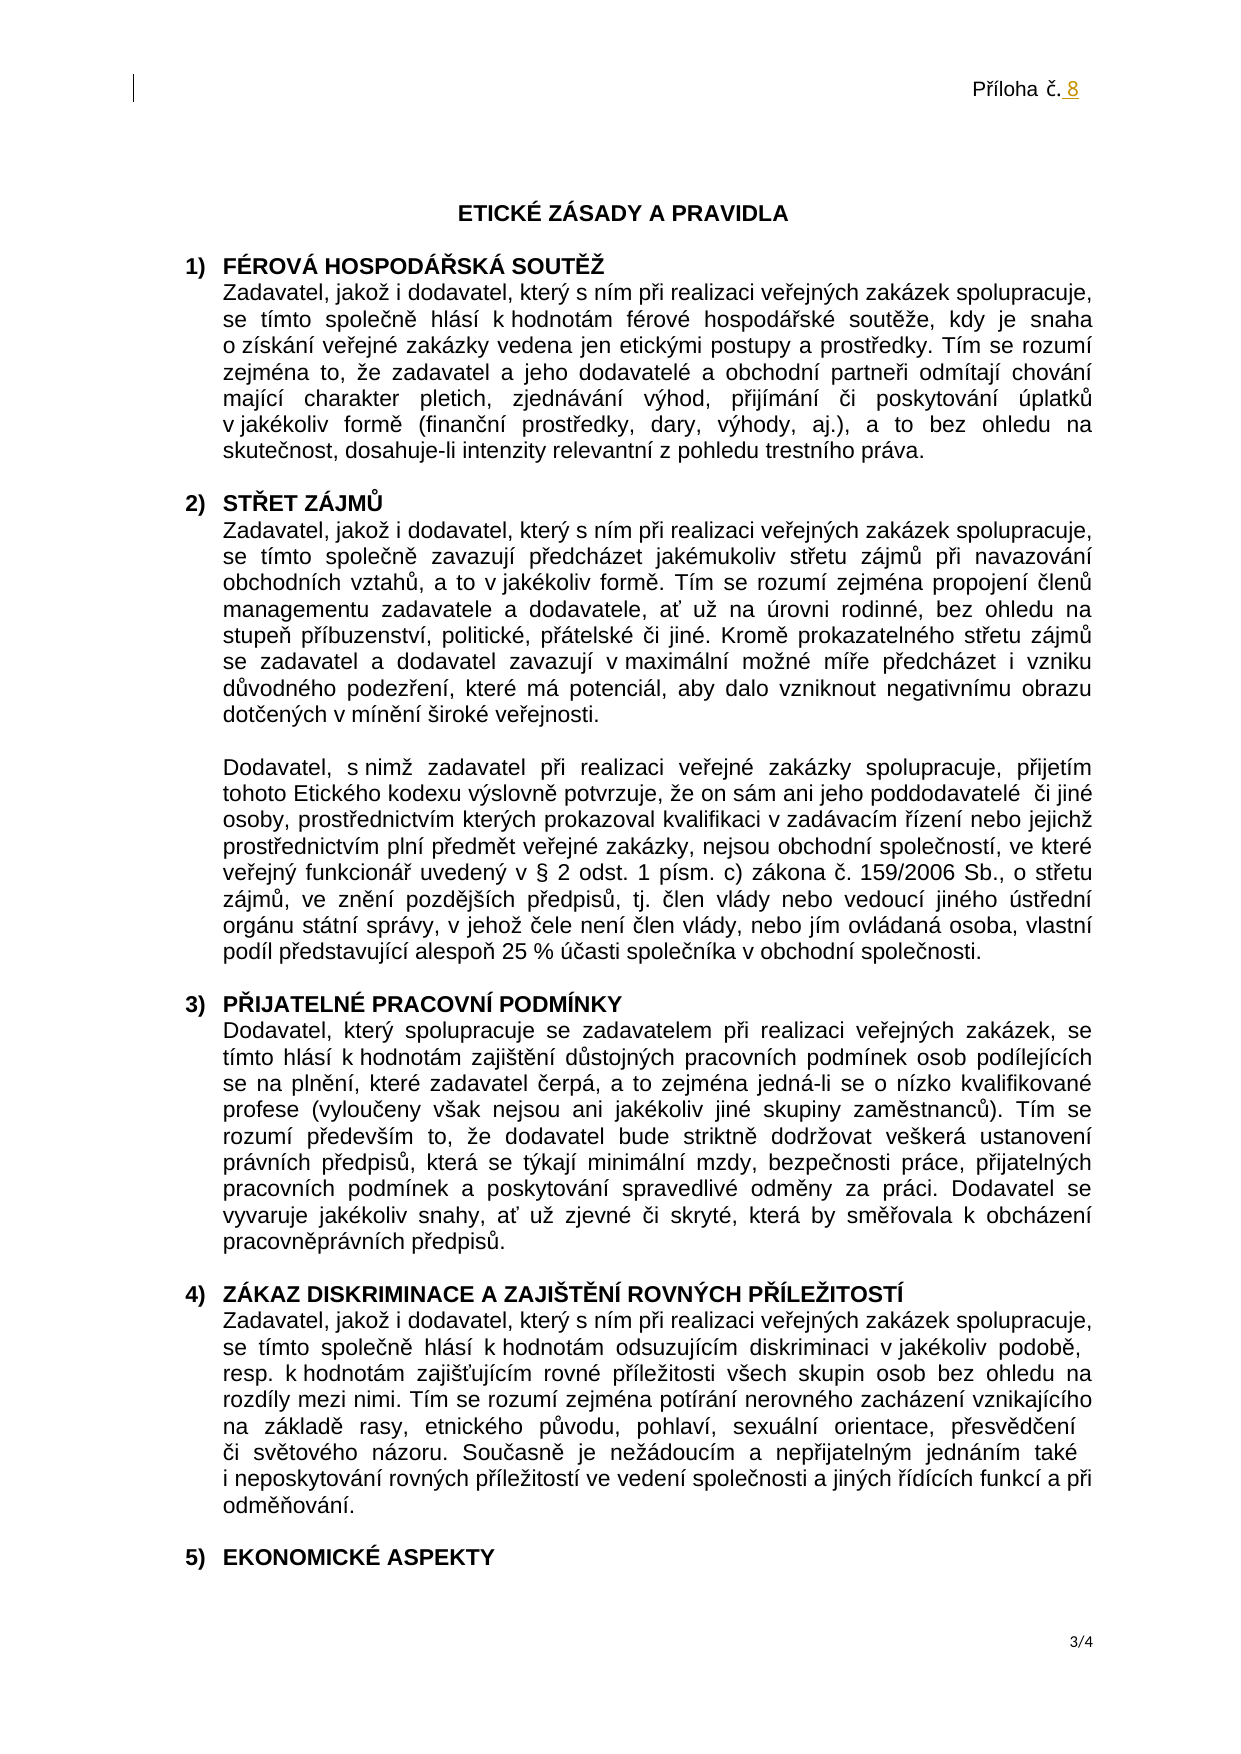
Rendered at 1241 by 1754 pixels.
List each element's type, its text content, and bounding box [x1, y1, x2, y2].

list PŘIJATELNÉ PRACOVNÍ PODMÍNKY [185, 991, 1093, 1017]
list Zadavatel, jakož i dodavatel, který s ním při realizaci veřejných zakázek spolupracuje, se tímto společně hlásí k hodnotám férové hospodářské soutěže, kdy je snaha o získání veřejné zakázky vedena jen etickými postupy a prostředky. Tím se rozumí zejména to, že zadavatel a jeho dodavatelé a obchodní partneři odmítají chování mající charakter pletich, zjednávání výhod, přijímání či poskytování úplatků v jakékoliv formě (finanční prostředky, dary, výhody, aj.), a to bez ohledu na skutečnost, dosahuje-li intenzity relevantní z pohledu trestního práva. [223, 279, 1093, 464]
list Dodavatel, s nimž zadavatel při realizaci veřejné zakázky spolupracuje, přijetím tohoto Etického kodexu výslovně potvrzuje, že on sám ani jeho poddodavatelé či jiné osoby, prostřednictvím kterých prokazoval kvalifikaci v zadávacím řízení nebo jejichž prostřednictvím plní předmět veřejné zakázky, nejsou obchodní společností, ve které veřejný funkcionář uvedený v § 2 odst. 1 písm. c) zákona č. 159/2006 Sb., o střetu zájmů, ve znění pozdějších předpisů, tj. člen vlády nebo vedoucí jiného ústřední orgánu státní správy, v jehož čele není člen vlády, nebo jím ovládaná osoba, vlastní podíl představující alespoň 25 % účasti společníka v obchodní společnosti. [223, 754, 1093, 964]
list Zadavatel, jakož i dodavatel, který s ním při realizaci veřejných zakázek spolupracuje, se tímto společně zavazují předcházet jakémukoliv střetu zájmů při navazování obchodních vztahů, a to v jakékoliv formě. Tím se rozumí zejména propojení členů managementu zadavatele a dodavatele, ať už na úrovni rodinné, bez ohledu na stupeň příbuzenství, politické, přátelské či jiné. Kromě prokazatelného střetu zájmů se zadavatel a dodavatel zavazují v maximální možné míře předcházet i vzniku důvodného podezření, které má potenciál, aby dalo vzniknout negativnímu obrazu dotčených v mínění široké veřejnosti. [223, 517, 1093, 727]
list FÉROVÁ HOSPODÁŘSKÁ SOUTĚŽ [185, 253, 1093, 279]
list Dodavatel, který spolupracuje se zadavatelem při realizaci veřejných zakázek, se tímto hlásí k hodnotám zajištění důstojných pracovních podmínek osob podílejících se na plnění, které zadavatel čerpá, a to zejména jedná-li se o nízko kvalifikované profese (vyloučeny však nejsou ani jakékoliv jiné skupiny zaměstnanců). Tím se rozumí především to, že dodavatel bude striktně dodržovat veškerá ustanovení právních předpisů, která se týkají minimální mzdy, bezpečnosti práce, přijatelných pracovních podmínek a poskytování spravedlivé odměny za práci. Dodavatel se vyvaruje jakékoliv snahy, ať už zjevné či skryté, která by směřovala k obcházení pracovněprávních předpisů. [223, 1017, 1093, 1254]
list EKONOMICKÉ ASPEKTY [185, 1544, 1093, 1571]
list STŘET ZÁJMŮ [185, 490, 1093, 517]
list ZÁKAZ DISKRIMINACE A ZAJIŠTĚNÍ ROVNÝCH PŘÍLEŽITOSTÍ [185, 1281, 1093, 1307]
list Zadavatel, jakož i dodavatel, který s ním při realizaci veřejných zakázek spolupracuje, se tímto společně hlásí k hodnotám odsuzujícím diskriminaci v jakékoliv podobě, resp. k hodnotám zajišťujícím rovné příležitosti všech skupin osob bez ohledu na rozdíly mezi nimi. Tím se rozumí zejména potírání nerovného zacházení vznikajícího na základě rasy, etnického původu, pohlaví, sexuální orientace, přesvědčení či světového názoru. Současně je nežádoucím a nepřijatelným jednáním také i neposkytování rovných příležitostí ve vedení společnosti a jiných řídících funkcí a při odměňování. [223, 1307, 1093, 1518]
text ETICKÉ ZÁSADY A PRAVIDLA [148, 200, 1093, 227]
